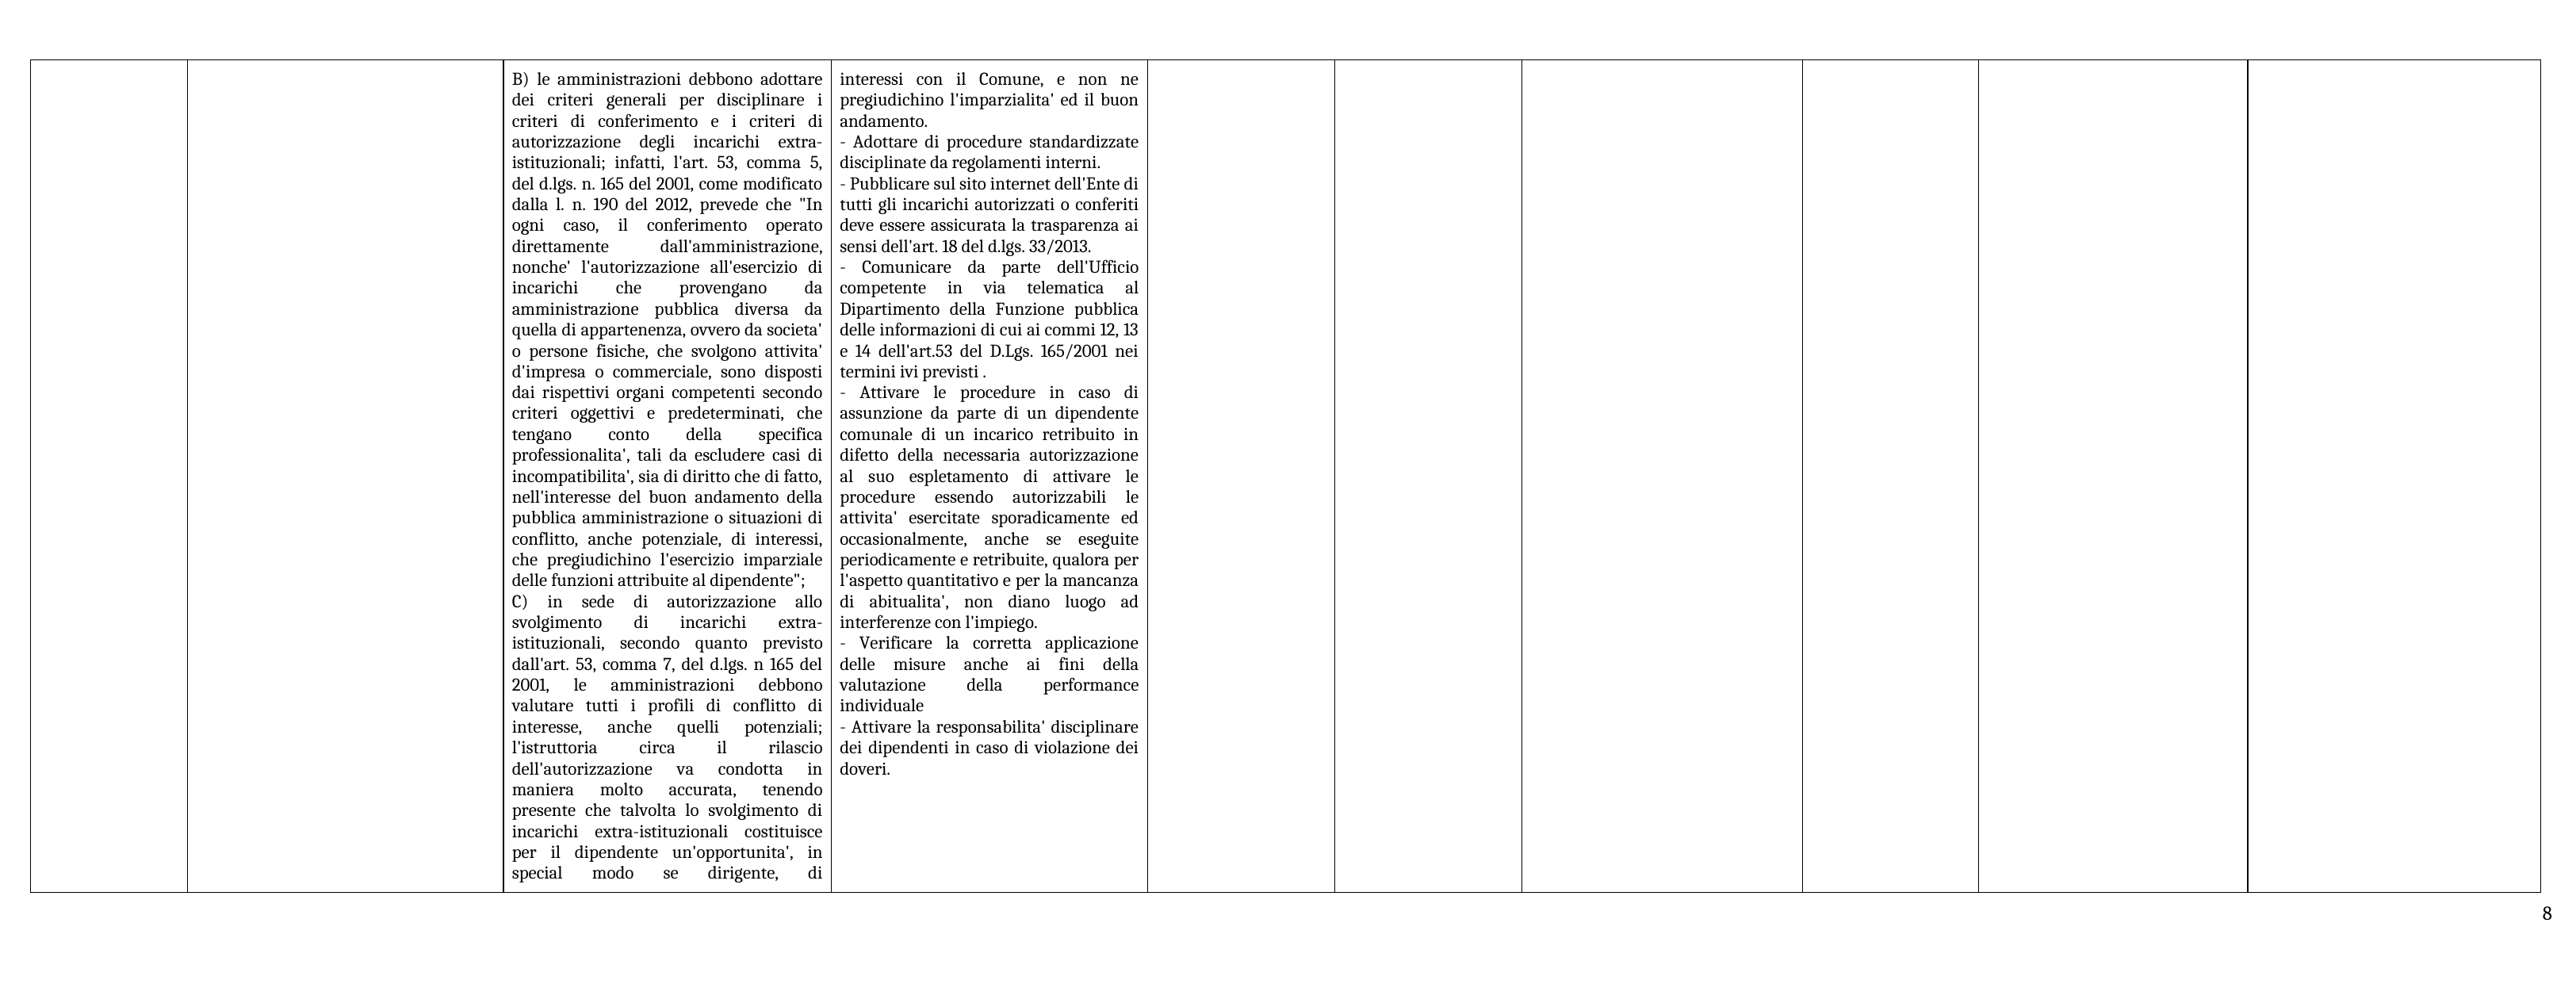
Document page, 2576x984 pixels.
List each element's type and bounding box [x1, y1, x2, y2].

table_cell [31, 60, 187, 892]
table_cell [504, 60, 831, 892]
table_cell [2249, 60, 2540, 892]
table_cell [188, 60, 503, 892]
table_cell [832, 60, 1147, 892]
table_cell [1148, 60, 1334, 892]
table_cell [1979, 60, 2247, 892]
table_cell [1335, 60, 1521, 892]
table_cell [1522, 60, 1802, 892]
table_cell [1803, 60, 1978, 892]
